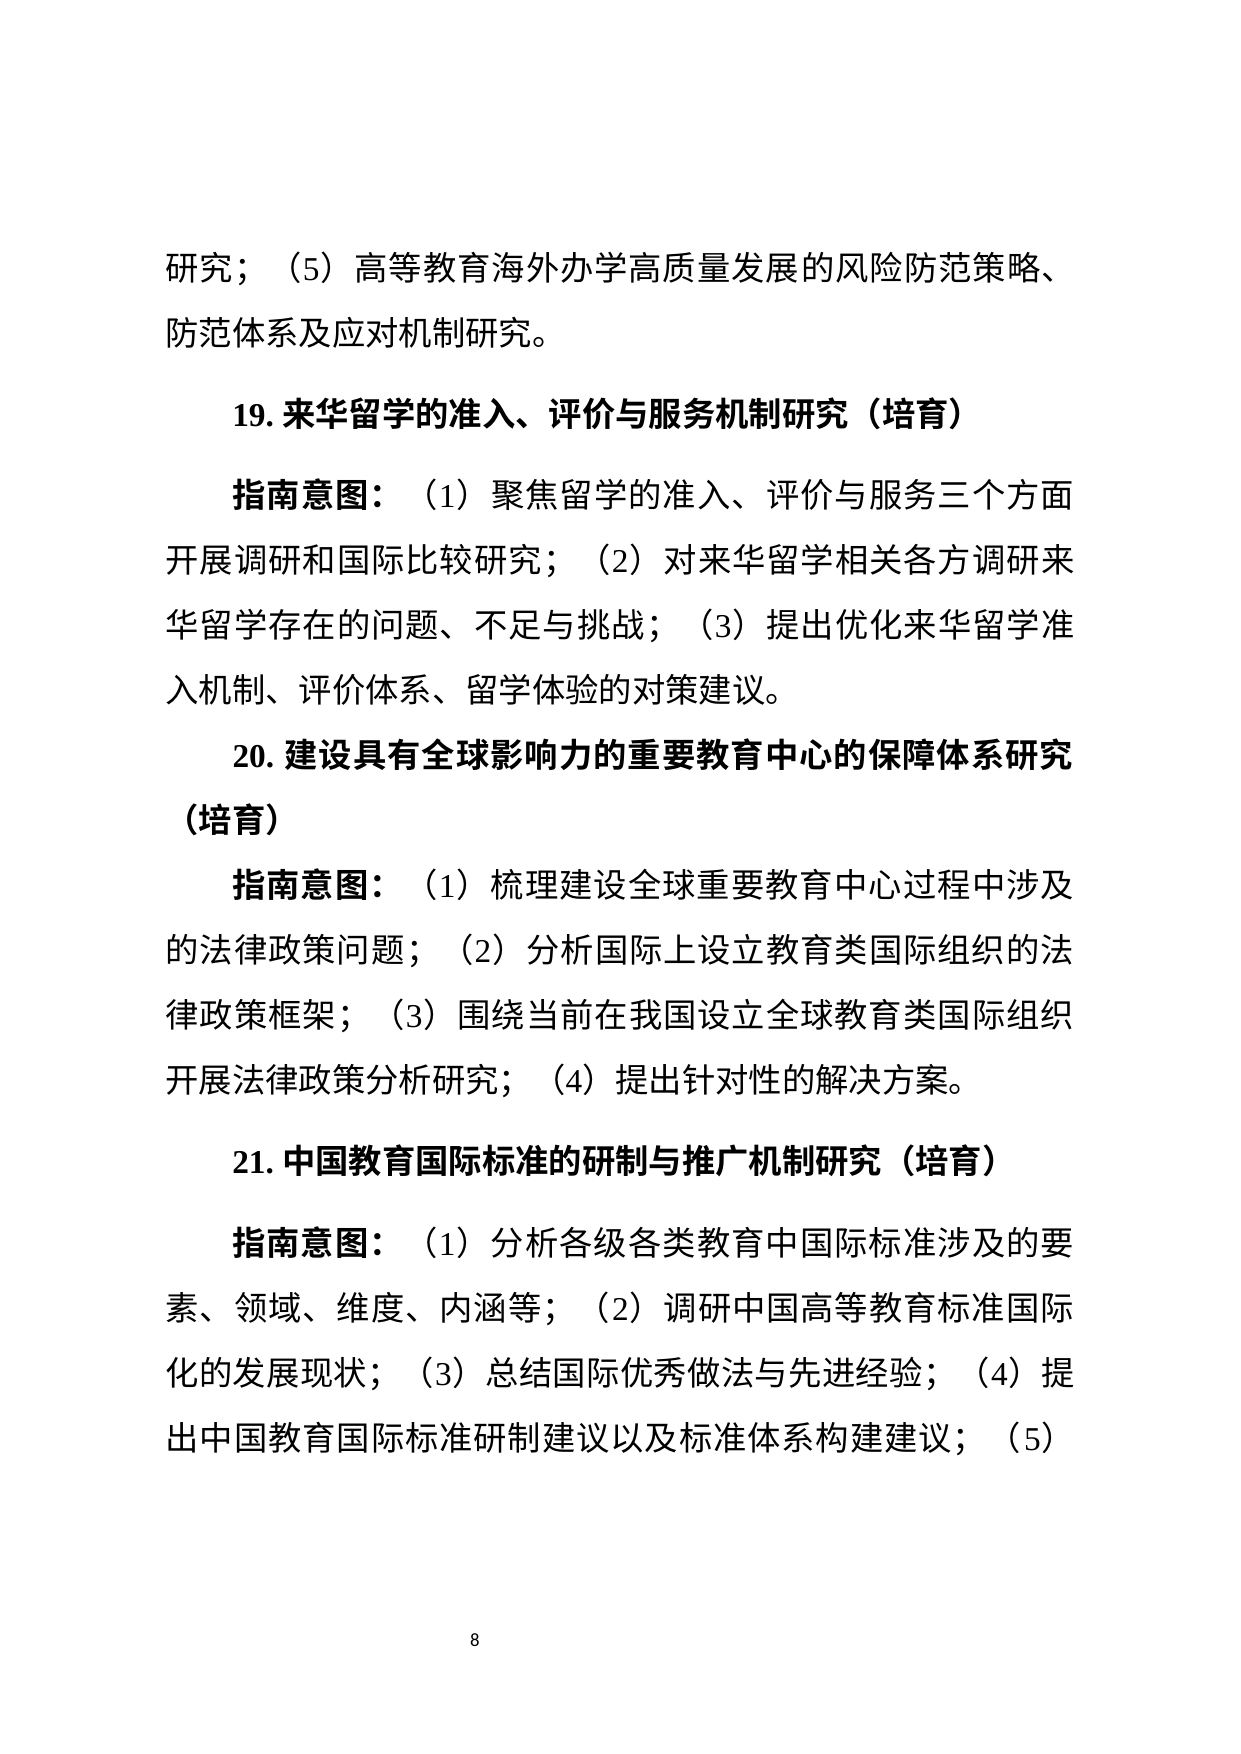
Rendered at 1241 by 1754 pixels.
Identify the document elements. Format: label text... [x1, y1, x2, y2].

list 指南意图：（1）聚焦留学的准入、评价与服务三个方面开展调研和国际比较研究；（2）对来华留学相关各方调研来华留学存在的问题、不足与挑战；（3）提出优化来华留学准入机制、评价体系、留学体验的对策建议。 [165, 461, 1075, 721]
text 21. 中国教育国际标准的研制与推广机制研究（培育） [165, 1127, 1075, 1192]
text 指南意图：（1）梳理建设全球重要教育中心过程中涉及的法律政策问题；（2）分析国际上设立教育类国际组织的法律政策框架；（3）围绕当前在我国设立全球教育类国际组织开展法律政策分析研究；（4）提出针对性的解决方案。 [165, 851, 1075, 1111]
list 20. 建设具有全球影响力的重要教育中心的保障体系研究（培育） [165, 721, 1075, 851]
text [165, 1208, 1075, 1468]
text 19. 来华留学的准入、评价与服务机制研究（培育） [165, 379, 1075, 444]
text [165, 233, 1075, 363]
